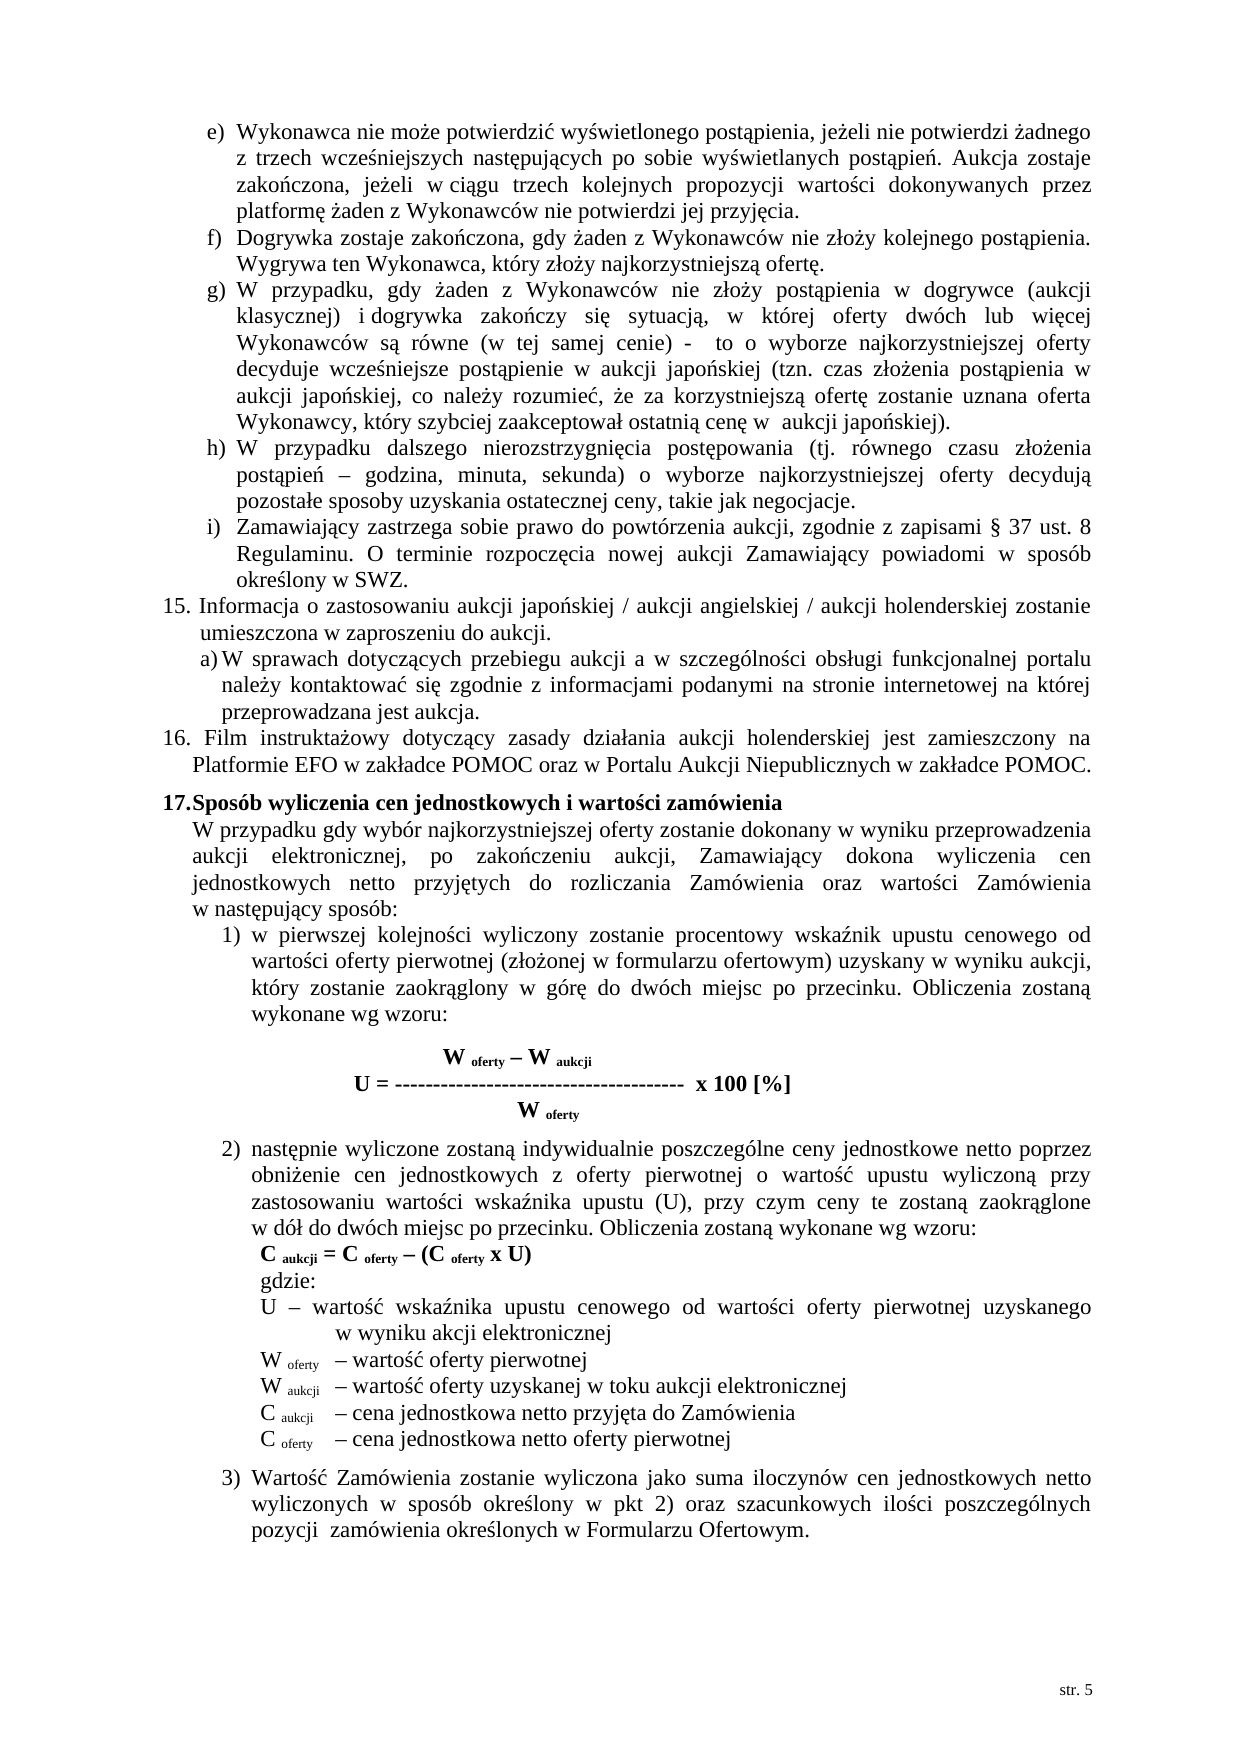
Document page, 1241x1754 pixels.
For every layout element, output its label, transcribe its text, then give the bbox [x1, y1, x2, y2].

list Sposób wyliczenia cen jednostkowych i wartości zamówienia [162, 789, 1093, 816]
list następnie wyliczone zostaną indywidualnie poszczególne ceny jednostkowe netto poprzez obniżenie cen jednostkowych z oferty pierwotnej o wartość upustu wyliczoną przy zastosowaniu wartości wskaźnika upustu (U), przy czym ceny te zostaną zaokrąglone w dół do dwóch miejsc po przecinku. Obliczenia zostaną wykonane wg wzoru: [221, 1135, 1093, 1240]
text W oferty – wartość oferty pierwotnej [260, 1346, 1093, 1372]
text U – wartość wskaźnika upustu cenowego od wartości oferty pierwotnej uzyskanego w wyniku akcji elektronicznej [260, 1293, 1093, 1346]
text W aukcji – wartość oferty uzyskanej w toku aukcji elektronicznej [260, 1372, 1093, 1398]
text a) W sprawach dotyczących przebiegu aukcji a w szczególności obsługi funkcjonalnej portalu należy kontaktować się zgodnie z informacjami podanymi na stronie internetowej na której przeprowadzana jest aukcja. [200, 645, 1093, 724]
text C aukcji – cena jednostkowa netto przyjęta do Zamówienia [260, 1398, 1093, 1425]
list Wykonawca nie może potwierdzić wyświetlonego postąpienia, jeżeli nie potwierdzi żadnego z trzech wcześniejszych następujących po sobie wyświetlanych postąpień. Aukcja zostaje zakończona, jeżeli w ciągu trzech kolejnych propozycji wartości dokonywanych przez platformę żaden z Wykonawców nie potwierdzi jej przyjęcia. [207, 118, 1093, 223]
text W oferty – W aukcji [442, 1043, 1093, 1070]
text gdzie: [260, 1267, 1093, 1293]
list W przypadku, gdy żaden z Wykonawców nie złoży postąpienia w dogrywce (aukcji klasycznej) i dogrywka zakończy się sytuacją, w której oferty dwóch lub więcej Wykonawców są równe (w tej samej cenie) - to o wyborze najkorzystniejszej oferty decyduje wcześniejsze postąpienie w aukcji japońskiej (tzn. czas złożenia postąpienia w aukcji japońskiej, co należy rozumieć, że za korzystniejszą ofertę zostanie uznana oferta Wykonawcy, który szybciej zaakceptował ostatnią cenę w aukcji japońskiej). [207, 276, 1093, 434]
text U = -------------------------------------- x 100 [%] [354, 1070, 1093, 1096]
text 15. Informacja o zastosowaniu aukcji japońskiej / aukcji angielskiej / aukcji holenderskiej zostanie umieszczona w zaproszeniu do aukcji. [162, 592, 1093, 645]
text W oferty [466, 1096, 1093, 1122]
list Zamawiający zastrzega sobie prawo do powtórzenia aukcji, zgodnie z zapisami § 37 ust. 8 Regulaminu. O terminie rozpoczęcia nowej aukcji Zamawiający powiadomi w sposób określony w SWZ. [207, 513, 1093, 592]
list Wartość Zamówienia zostanie wyliczona jako suma iloczynów cen jednostkowych netto wyliczonych w sposób określony w pkt 2) oraz szacunkowych ilości poszczególnych pozycji zamówienia określonych w Formularzu Ofertowym. [221, 1464, 1093, 1543]
list Dogrywka zostaje zakończona, gdy żaden z Wykonawców nie złoży kolejnego postąpienia. Wygrywa ten Wykonawca, który złoży najkorzystniejszą ofertę. [207, 223, 1093, 276]
list w pierwszej kolejności wyliczony zostanie procentowy wskaźnik upustu cenowego od wartości oferty pierwotnej (złożonej w formularzu ofertowym) uzyskany w wyniku aukcji, który zostanie zaokrąglony w górę do dwóch miejsc po przecinku. Obliczenia zostaną wykonane wg wzoru: [221, 921, 1093, 1027]
list W przypadku dalszego nierozstrzygnięcia postępowania (tj. równego czasu złożenia postąpień – godzina, minuta, sekunda) o wyborze najkorzystniejszej oferty decydują pozostałe sposoby uzyskania ostatecznej ceny, takie jak negocjacje. [207, 434, 1093, 513]
text 16. Film instruktażowy dotyczący zasady działania aukcji holenderskiej jest zamieszczony na Platformie EFO w zakładce POMOC oraz w Portalu Aukcji Niepublicznych w zakładce POMOC. [162, 724, 1093, 777]
text C aukcji = C oferty – (C oferty x U) [260, 1240, 1093, 1267]
list W przypadku gdy wybór najkorzystniejszej oferty zostanie dokonany w wyniku przeprowadzenia aukcji elektronicznej, po zakończeniu aukcji, Zamawiający dokona wyliczenia cen jednostkowych netto przyjętych do rozliczania Zamówienia oraz wartości Zamówienia w następujący sposób: [192, 816, 1093, 921]
text C oferty – cena jednostkowa netto oferty pierwotnej [260, 1425, 1093, 1451]
